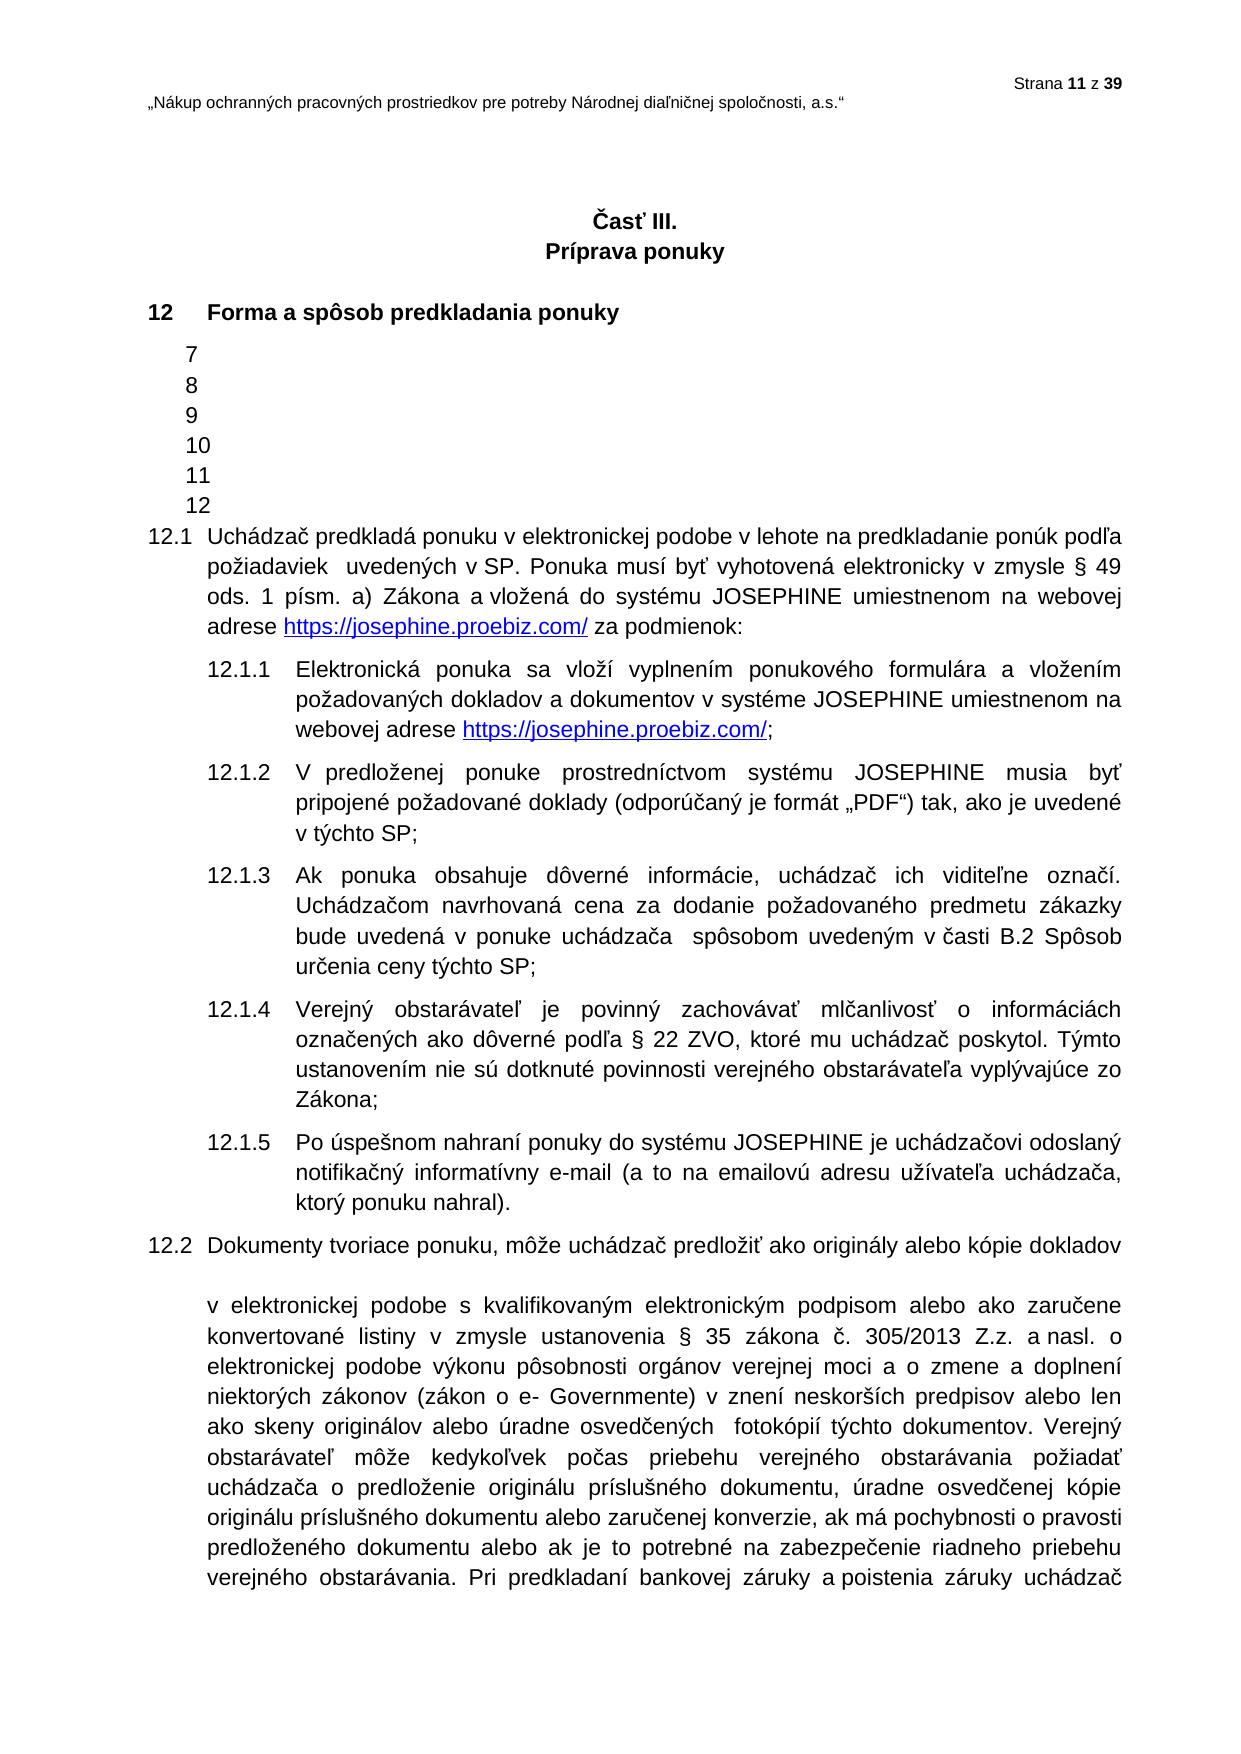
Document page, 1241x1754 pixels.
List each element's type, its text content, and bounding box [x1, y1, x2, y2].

list V predloženej ponuke prostredníctvom systému JOSEPHINE musia byť pripojené požadované doklady (odporúčaný je formát „PDF“) tak, ako je uvedené v týchto SP; [207, 759, 1122, 846]
list Elektronická ponuka sa vloží vyplnením ponukového formulára a vložením požadovaných dokladov a dokumentov v systéme JOSEPHINE umiestnenom na webovej adrese https://josephine.proebiz.com/; [207, 656, 1122, 743]
subtitle Časť III. [148, 208, 1122, 234]
subtitle Príprava ponuky [148, 238, 1122, 265]
list Ak ponuka obsahuje dôverné informácie, uchádzač ich viditeľne označí. Uchádzačom navrhovaná cena za dodanie požadovaného predmetu zákazky bude uvedená v ponuke uchádzača spôsobom uvedeným v časti B.2 Spôsob určenia ceny týchto SP; [207, 862, 1122, 979]
list Po úspešnom nahraní ponuky do systému JOSEPHINE je uchádzačovi odoslaný notifikačný informatívny e-mail (a to na emailovú adresu užívateľa uchádzača, ktorý ponuku nahral). [207, 1129, 1122, 1216]
list Verejný obstarávateľ je povinný zachovávať mlčanlivosť o informáciách označených ako dôverné podľa § 22 ZVO, ktoré mu uchádzač poskytol. Týmto ustanovením nie sú dotknuté povinnosti verejného obstarávateľa vyplývajúce zo Zákona; [207, 996, 1122, 1113]
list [148, 1232, 1122, 1591]
list Uchádzač predkladá ponuku v elektronickej podobe v lehote na predkladanie ponúk podľa požiadaviek uvedených v SP. Ponuka musí byť vyhotovená elektronicky v zmysle § 49 ods. 1 písm. a) Zákona a vložená do systému JOSEPHINE umiestnenom na webovej adrese https://josephine.proebiz.com/ za podmienok: [148, 523, 1122, 640]
subtitle Forma a spôsob predkladania ponuky [148, 299, 1122, 325]
